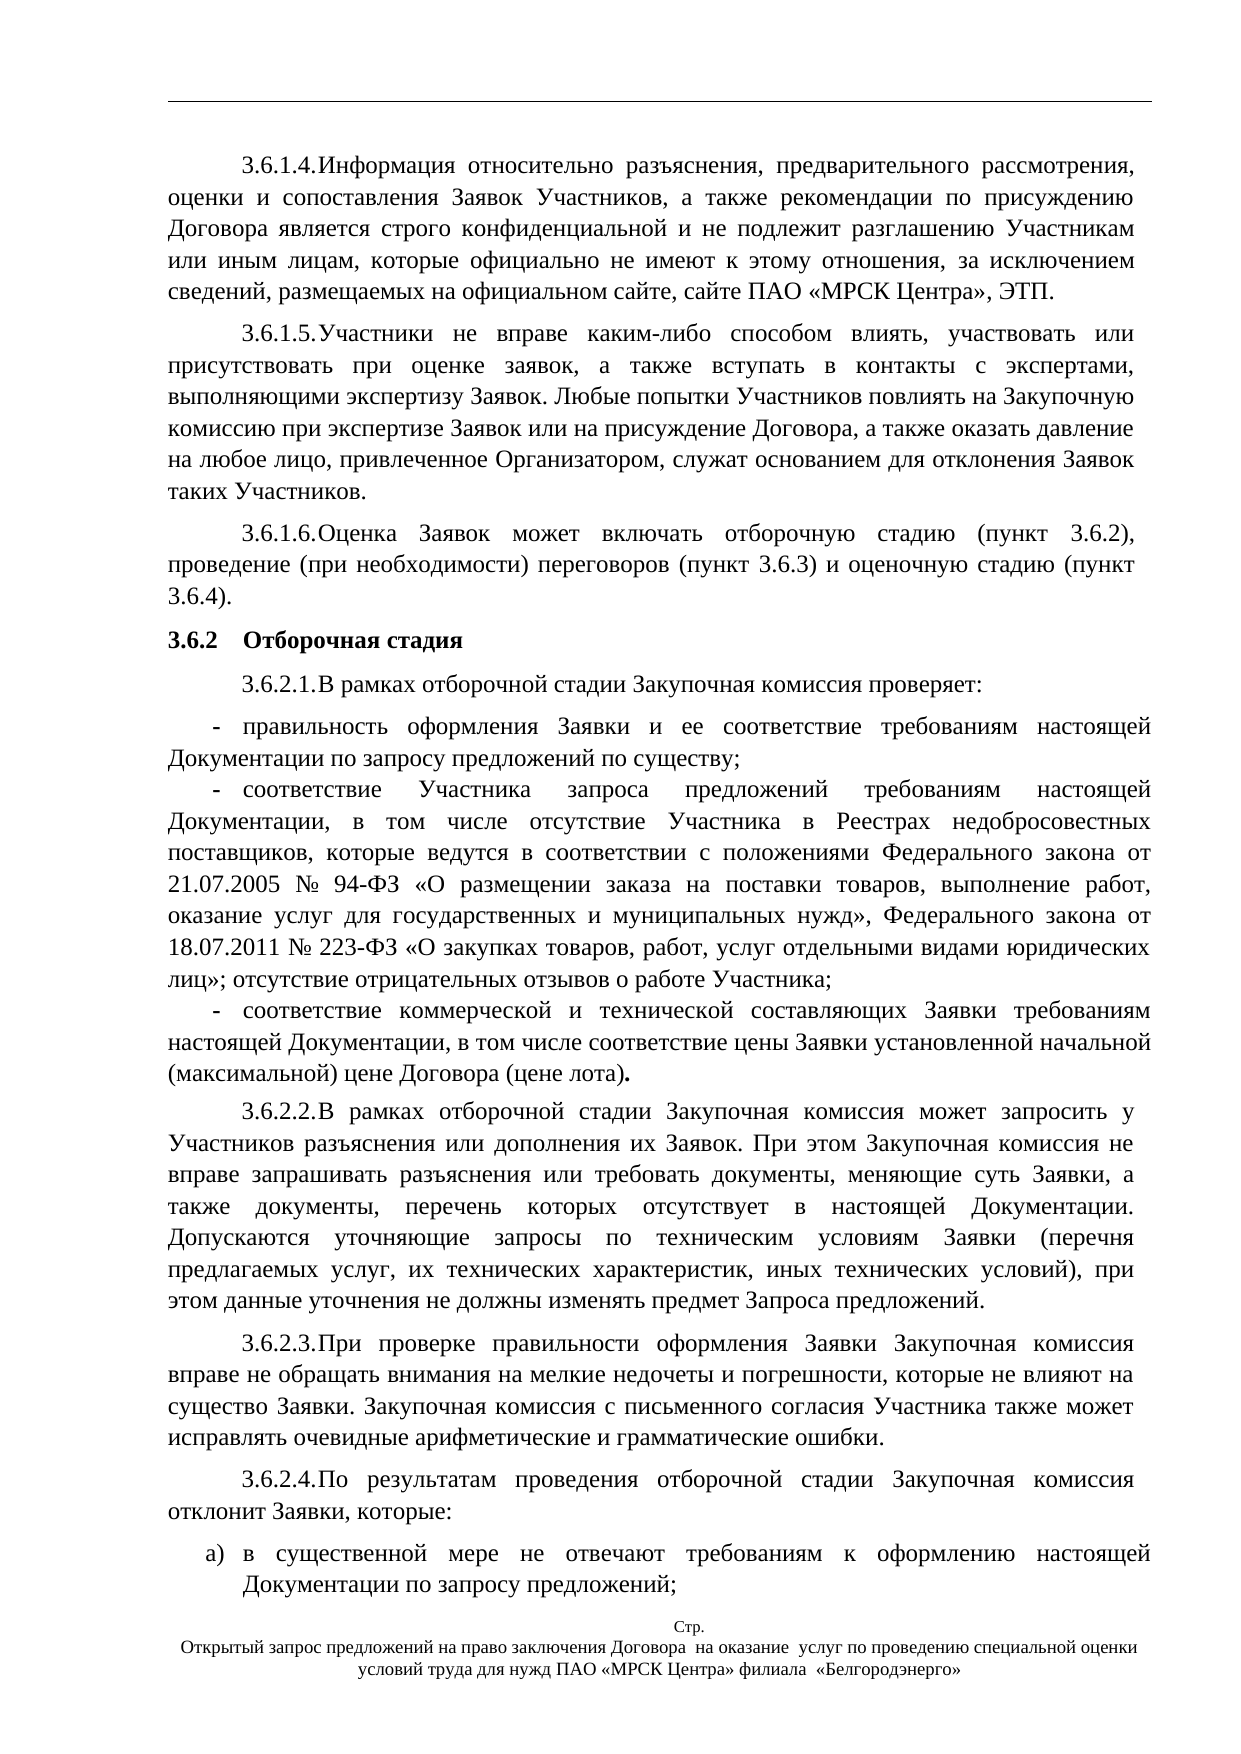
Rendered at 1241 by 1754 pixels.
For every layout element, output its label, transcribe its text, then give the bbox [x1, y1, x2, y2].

list В рамках отборочной стадии Закупочная комиссия может запросить у Участников разъяснения или дополнения их Заявок. При этом Закупочная комиссия не вправе запрашивать разъяснения или требовать документы, меняющие суть Заявки, а также документы, перечень которых отсутствует в настоящей Документации. Допускаются уточняющие запросы по техническим условиям Заявки (перечня предлагаемых услуг, их технических характеристик, иных технических условий), при этом данные уточнения не должны изменять предмет Запроса предложений. [168, 1096, 1135, 1314]
subtitle Отборочная стадия [168, 625, 1152, 654]
list При проверке правильности оформления Заявки Закупочная комиссия вправе не обращать внимания на мелкие недочеты и погрешности, которые не влияют на существо Заявки. Закупочная комиссия с письменного согласия Участника также может исправлять очевидные арифметические и грамматические ошибки. [168, 1328, 1135, 1451]
list По результатам проведения отборочной стадии Закупочная комиссия отклонит Заявки, которые: [168, 1464, 1135, 1524]
list Участники не вправе каким-либо способом влиять, участвовать или присутствовать при оценке заявок, а также вступать в контакты с экспертами, выполняющими экспертизу Заявок. Любые попытки Участников повлиять на Закупочную комиссию при экспертизе Заявок или на присуждение Договора, а также оказать давление на любое лицо, привлеченное Организатором, служат основанием для отклонения Заявок таких Участников. [168, 318, 1135, 505]
list соответствие коммерческой и технической составляющих Заявки требованиям настоящей Документации, в том числе соответствие цены Заявки установленной начальной (максимальной) цене Договора (цене лота). [168, 995, 1152, 1087]
list Информация относительно разъяснения, предварительного рассмотрения, оценки и сопоставления Заявок Участников, а также рекомендации по присуждению Договора является строго конфиденциальной и не подлежит разглашению Участникам или иным лицам, которые официально не имеют к этому отношения, за исключением сведений, размещаемых на официальном сайте, сайте ПАО «МРСК Центра», ЭТП. [168, 150, 1135, 305]
list в существенной мере не отвечают требованиям к оформлению настоящей Документации по запросу предложений; [205, 1538, 1152, 1598]
list соответствие Участника запроса предложений требованиям настоящей Документации, в том числе отсутствие Участника в Реестрах недобросовестных поставщиков, которые ведутся в соответствии с положениями Федерального закона от 21.07.2005 № 94-ФЗ «О размещении заказа на поставки товаров, выполнение работ, оказание услуг для государственных и муниципальных нужд», Федерального закона от 18.07.2011 № 223-ФЗ «О закупках товаров, работ, услуг отдельными видами юридических лиц»; отсутствие отрицательных отзывов о работе Участника; [168, 774, 1152, 992]
list правильность оформления Заявки и ее соответствие требованиям настоящей Документации по запросу предложений по существу; [168, 711, 1152, 772]
list В рамках отборочной стадии Закупочная комиссия проверяет: [168, 669, 1135, 698]
